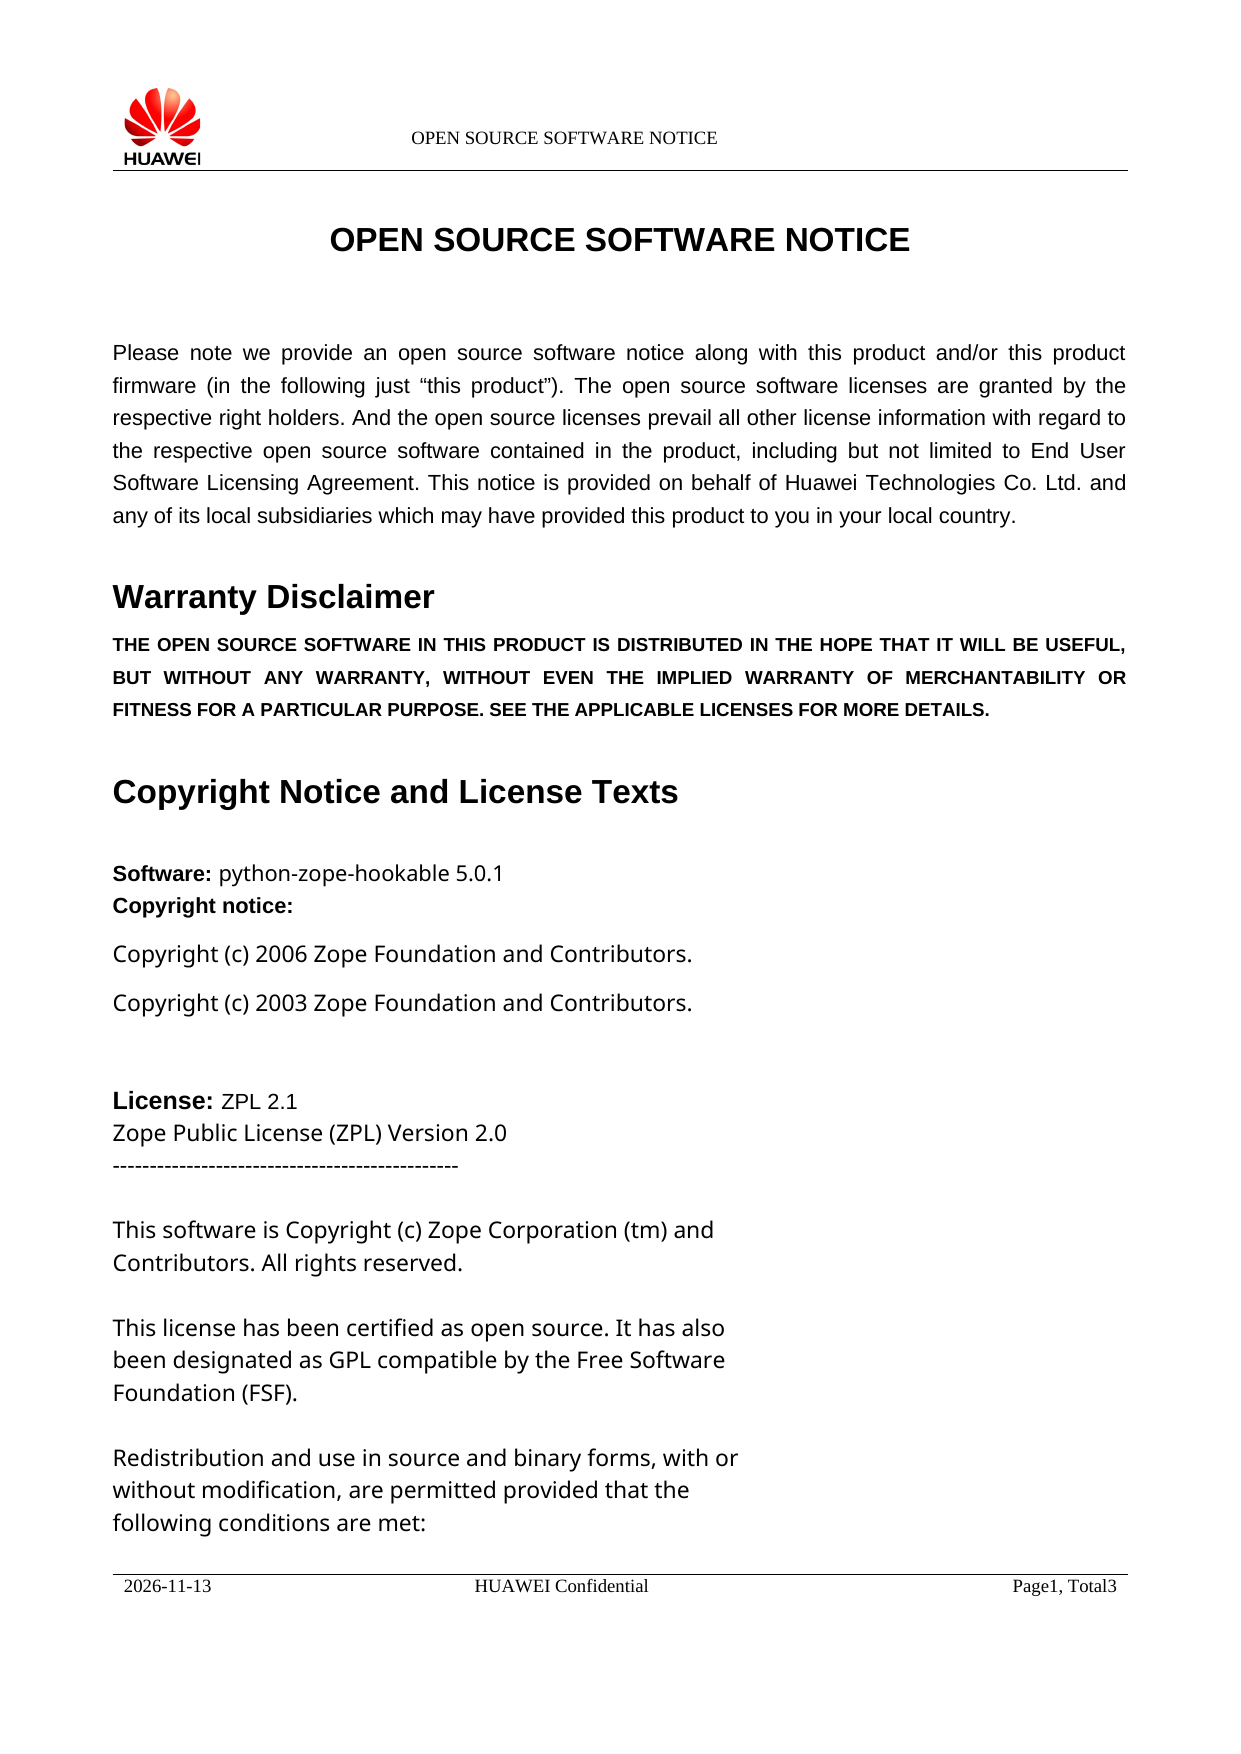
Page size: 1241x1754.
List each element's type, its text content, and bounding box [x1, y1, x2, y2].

text The open source software in this product is distributed in the hope that it will be useful, but WITHOUT ANY WARRANTY, without even the implied warranty of MERCHANTABILITY or FITNESS FOR A PARTICULAR PURPOSE. See the applicable licenses for more details. [112, 629, 1128, 726]
text License: ZPL 2.1 [112, 1084, 1128, 1116]
title Software: python-zope-hookable 5.0.1 [112, 856, 1128, 889]
text Foundation (FSF). [112, 1376, 1128, 1409]
text Contributors. All rights reserved. [112, 1246, 1128, 1279]
text This software is Copyright (c) Zope Corporation (tm) and [112, 1214, 1128, 1246]
text Zope Public License (ZPL) Version 2.0 [112, 1116, 1128, 1149]
text Copyright Notice and License Texts [112, 759, 1128, 824]
text following conditions are met: [112, 1506, 1128, 1539]
text ----------------------------------------------- [112, 1149, 1128, 1181]
text been designated as GPL compatible by the Free Software [112, 1344, 1128, 1376]
text Copyright notice: Copyright (c) 2006 Zope Foundation and Contributors. Copyright (c) 2003 Zope Foundation and Contributors. [112, 889, 1128, 1068]
text without modification, are permitted provided that the [112, 1474, 1128, 1506]
text Redistribution and use in source and binary forms, with or [112, 1441, 1128, 1474]
text OPEN SOURCE SOFTWARE NOTICE [112, 206, 1128, 271]
text Please note we provide an open source software notice along with this product and/or this product firmware (in the following just “this product”). The open source software licenses are granted by the respective right holders. And the open source licenses prevail all other license information with regard to the respective open source software contained in the product, including but not limited to End User Software Licensing Agreement. This notice is provided on behalf of Huawei Technologies Co. Ltd. and any of its local subsidiaries which may have provided this product to you in your local country. [112, 336, 1128, 531]
picture [124, 88, 201, 165]
text Warranty Disclaimer [112, 564, 1128, 629]
text This license has been certified as open source. It has also [112, 1311, 1128, 1344]
